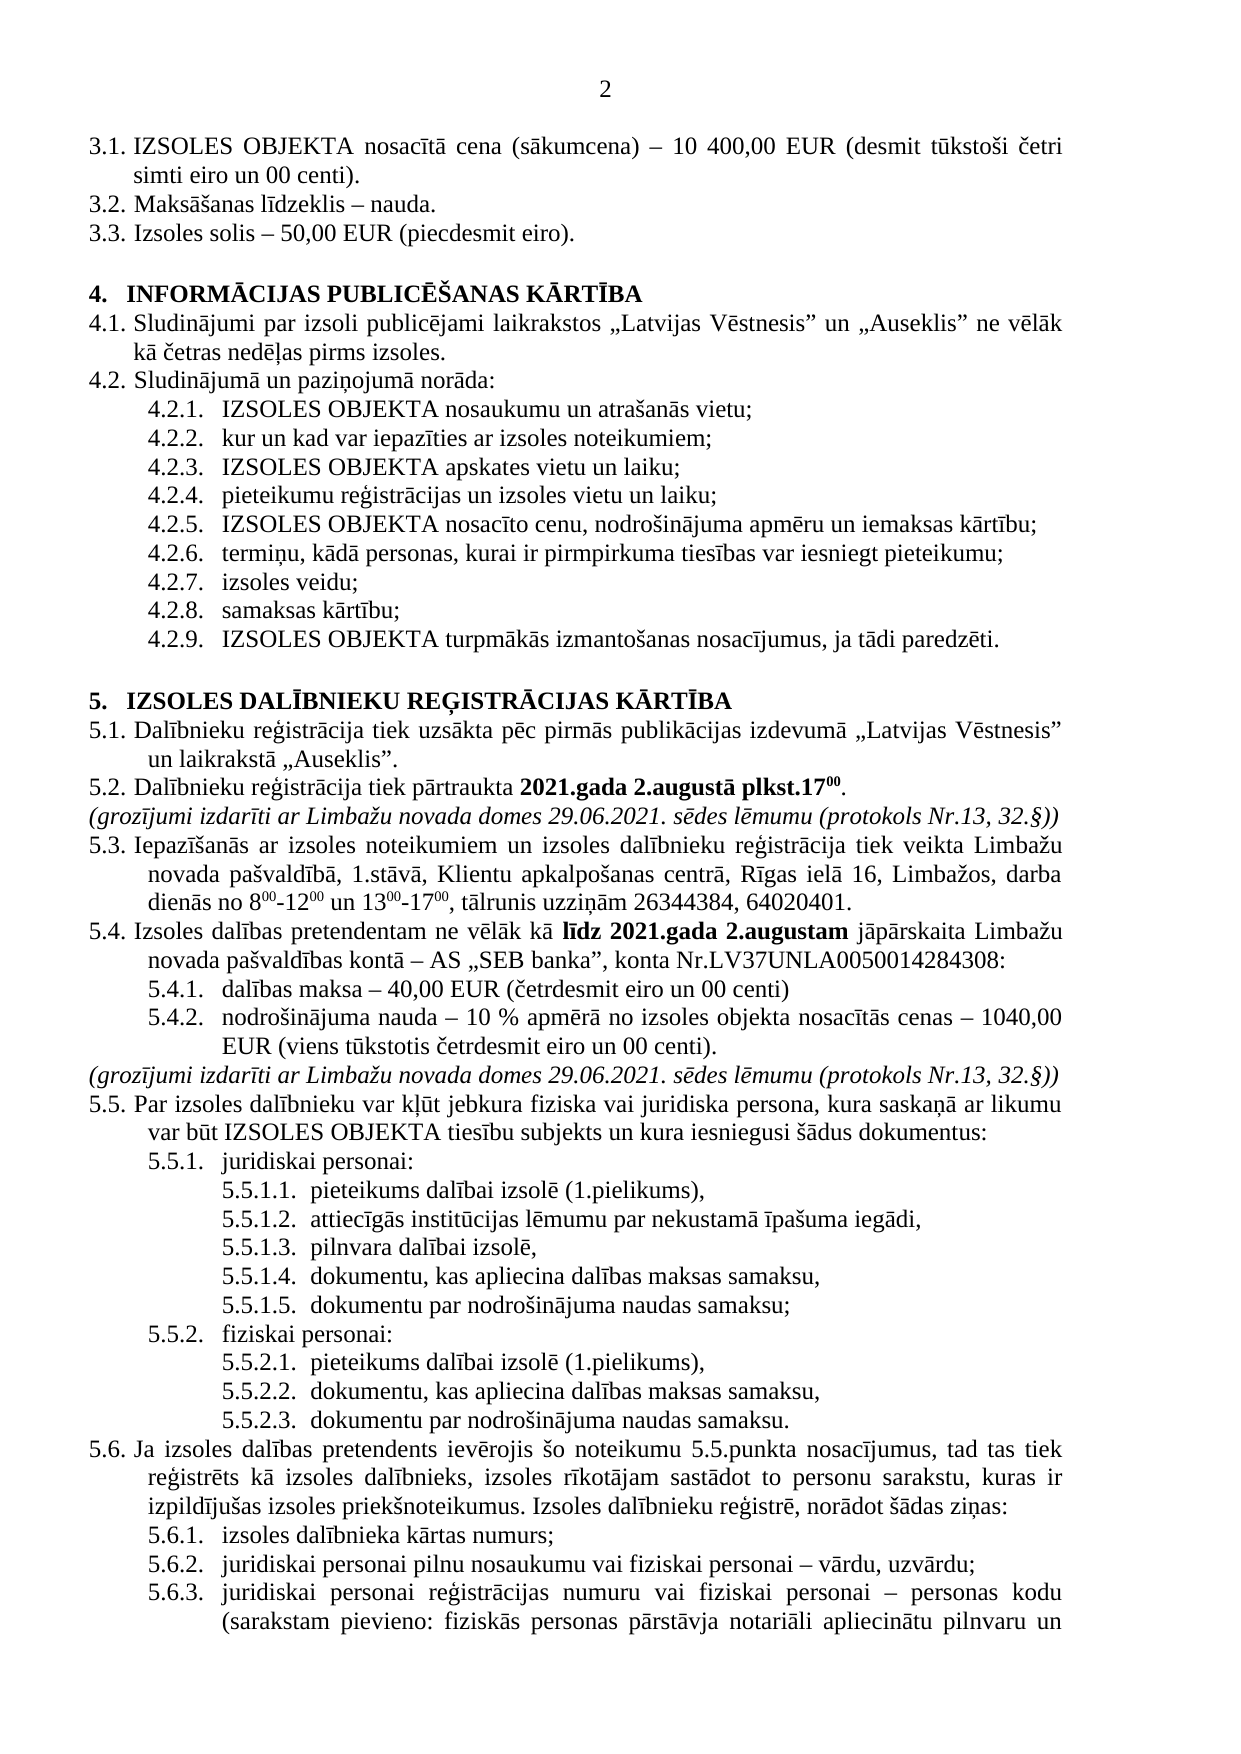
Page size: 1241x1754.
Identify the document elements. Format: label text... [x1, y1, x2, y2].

list Sludinājumi par izsoli publicējami laikrakstos „Latvijas Vēstnesis” un „Auseklis” ne vēlāk kā četras nedēļas pirms izsoles. [89, 308, 1063, 366]
list Iepazīšanās ar izsoles noteikumiem un izsoles dalībnieku reģistrācija tiek veikta Limbažu novada pašvaldībā, 1.stāvā, Klientu apkalpošanas centrā, Rīgas ielā 16, Limbažos, darba dienās no 800-1200 un 1300-1700, tālrunis uzziņām 26344384, 64020401. [89, 830, 1063, 916]
list IZSOLES OBJEKTA nosaukumu un atrašanās vietu; [148, 394, 1063, 423]
list fiziskai personai: [148, 1319, 1063, 1347]
list izsolES objekta nosacīto cenu, nodrošinājuma apmēru un iemaksas kārtību; [148, 509, 1063, 538]
list nodrošinājuma nauda – 10 % apmērā no izsoles objekta nosacītās cenas – 1040,00 EUR (viens tūkstotis četrdesmit eiro un 00 centi). [148, 1002, 1063, 1060]
list INFORMĀCIJAS PUBLICĒŠANAS KĀRTĪBA [89, 279, 1063, 308]
list pieteikumu reģistrācijas un izsoles vietu un laiku; [148, 481, 1063, 509]
list termiņu, kādā personas, kurai ir pirmpirkuma tiesības var iesniegt pieteikumu; [148, 538, 1063, 567]
list IZSOLES DALĪBNIEKU REĢISTRĀCIJAS KĀRTĪBA [89, 686, 1063, 715]
list izsolES objekta turpmākās izmantošanas nosacījumus, ja tādi paredzēti. [148, 624, 1063, 653]
list dokumentu, kas apliecina dalības maksas samaksu, [222, 1376, 1063, 1405]
list izsoles veidu; [148, 567, 1063, 596]
list dokumentu, kas apliecina dalības maksas samaksu, [222, 1261, 1063, 1290]
list kur un kad var iepazīties ar izsoles noteikumiem; [148, 423, 1063, 452]
list dokumentu par nodrošinājuma naudas samaksu. [222, 1405, 1063, 1434]
list pieteikums dalībai izsolē (1.pielikums), [222, 1175, 1063, 1204]
list Ja izsoles dalības pretendents ievērojis šo noteikumu 5.5.punkta nosacījumus, tad tas tiek reģistrēts kā izsoles dalībnieks, izsoles rīkotājam sastādot to personu sarakstu, kuras ir izpildījušas izsoles priekšnoteikumus. Izsoles dalībnieku reģistrē, norādot šādas ziņas: [89, 1434, 1063, 1520]
list samaksas kārtību; [148, 596, 1063, 624]
list pilnvara dalībai izsolē, [222, 1232, 1063, 1261]
list dokumentu par nodrošinājuma naudas samaksu; [222, 1290, 1063, 1319]
list dalības maksa – 40,00 EUR (četrdesmit eiro un 00 centi) [148, 974, 1063, 1002]
list Izsoles dalības pretendentam ne vēlāk kā līdz 2021.gada 2.augustam jāpārskaita Limbažu novada pašvaldības kontā – AS „SEB banka”, konta Nr.LV37UNLA0050014284308: [89, 916, 1063, 974]
list Dalībnieku reģistrācija tiek uzsākta pēc pirmās publikācijas izdevumā „Latvijas Vēstnesis” un laikrakstā „Auseklis”. [89, 715, 1063, 772]
text (grozījumi izdarīti ar Limbažu novada domes 29.06.2021. sēdes lēmumu (protokols Nr.13, 32.§)) [89, 801, 1063, 830]
list izsoLES OBJEKTA apskates vietu un laiku; [148, 452, 1063, 481]
list Dalībnieku reģistrācija tiek pārtraukta 2021.gada 2.augustā plkst.1700. [89, 772, 1063, 801]
list Maksāšanas līdzeklis – nauda. [89, 189, 1063, 218]
list Izsoles solis – 50,00 EUR (piecdesmit eiro). [89, 218, 1063, 246]
list juridiskai personai: [148, 1146, 1063, 1175]
list Par izsoles dalībnieku var kļūt jebkura fiziska vai juridiska persona, kura saskaņā ar likumu var būt IZSOLES OBJEKTA tiesību subjekts un kura iesniegusi šādus dokumentus: [89, 1089, 1063, 1146]
list Sludinājumā un paziņojumā norāda: [89, 366, 1063, 394]
list juridiskai personai pilnu nosaukumu vai fiziskai personai – vārdu, uzvārdu; [148, 1549, 1063, 1577]
list attiecīgās institūcijas lēmumu par nekustamā īpašuma iegādi, [222, 1204, 1063, 1232]
list pieteikums dalībai izsolē (1.pielikums), [222, 1347, 1063, 1376]
text (grozījumi izdarīti ar Limbažu novada domes 29.06.2021. sēdes lēmumu (protokols Nr.13, 32.§)) [89, 1060, 1063, 1089]
list izsoles dalībnieka kārtas numurs; [148, 1520, 1063, 1549]
list IZSOLES OBJEKTA nosacītā cena (sākumcena) – 10 400,00 EUR (desmit tūkstoši četri simti eiro un 00 centi). [89, 131, 1063, 189]
